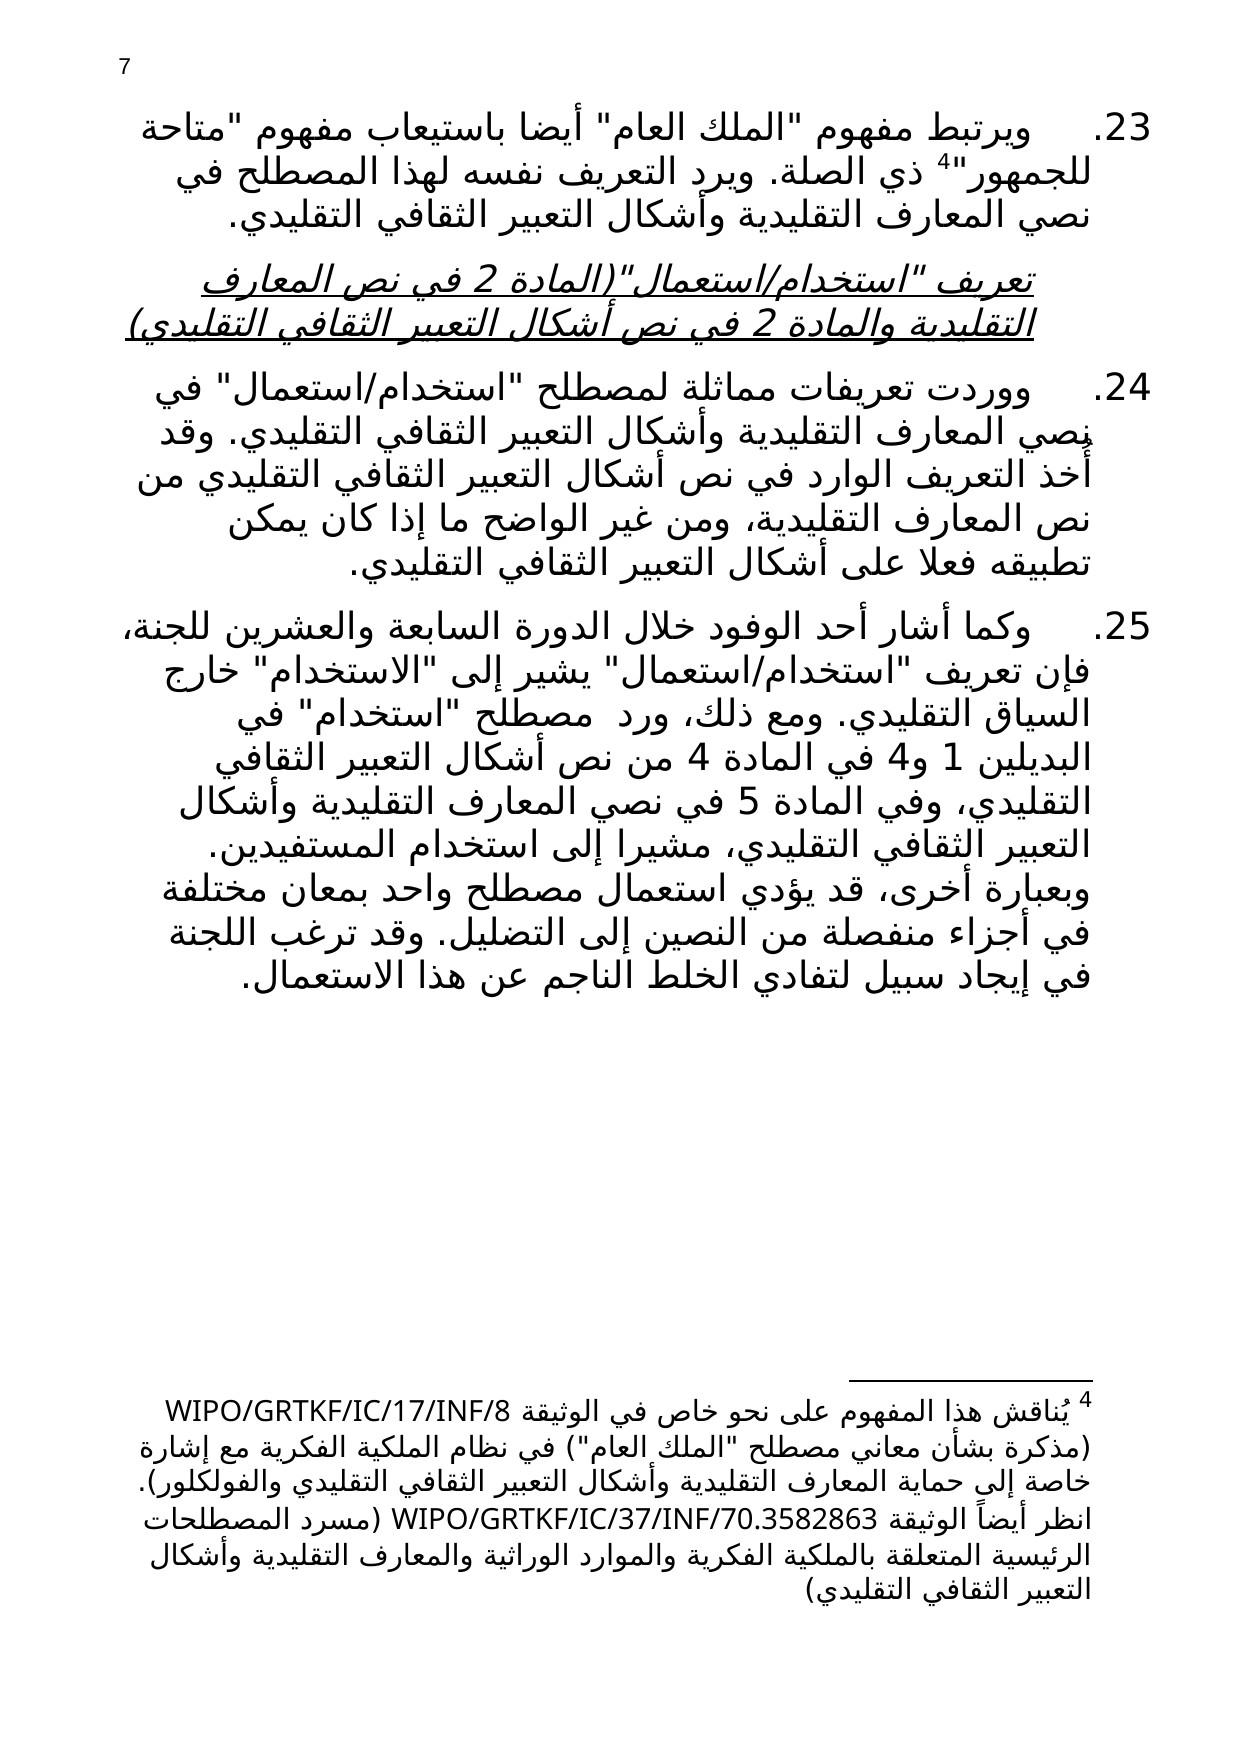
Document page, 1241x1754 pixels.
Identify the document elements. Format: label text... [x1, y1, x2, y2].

text ويرتبط مفهوم "الملك العام" أيضا باستيعاب مفهوم "متاحة للجمهور" ذي الصلة. ويرد التعريف نفسه لهذا المصطلح في نصي المعارف التقليدية وأشكال التعبير الثقافي التقليدي. [118, 106, 1092, 237]
subtitle تعريف "استخدام/استعمال"(المادة 2 في نص المعارف التقليدية والمادة 2 في نص أشكال التعبير الثقافي التقليدي) [118, 258, 1033, 345]
text وكما أشار أحد الوفود خلال الدورة السابعة والعشرين للجنة، فإن تعريف "استخدام/استعمال" يشير إلى "الاستخدام" خارج السياق التقليدي. ومع ذلك، ورد مصطلح "استخدام" في البديلين 1 و4 في المادة 4 من نص أشكال التعبير الثقافي التقليدي، وفي المادة 5 في نصي المعارف التقليدية وأشكال التعبير الثقافي التقليدي، مشيرا إلى استخدام المستفيدين. وبعبارة أخرى، قد يؤدي استعمال مصطلح واحد بمعان مختلفة في أجزاء منفصلة من النصين إلى التضليل. وقد ترغب اللجنة في إيجاد سبيل لتفادي الخلط الناجم عن هذا الاستعمال. [118, 605, 1092, 998]
text ووردت تعريفات مماثلة لمصطلح "استخدام/استعمال" في نصي المعارف التقليدية وأشكال التعبير الثقافي التقليدي. وقد أُخذ التعريف الوارد في نص أشكال التعبير الثقافي التقليدي من نص المعارف التقليدية، ومن غير الواضح ما إذا كان يمكن تطبيقه فعلا على أشكال التعبير الثقافي التقليدي. [118, 366, 1092, 584]
